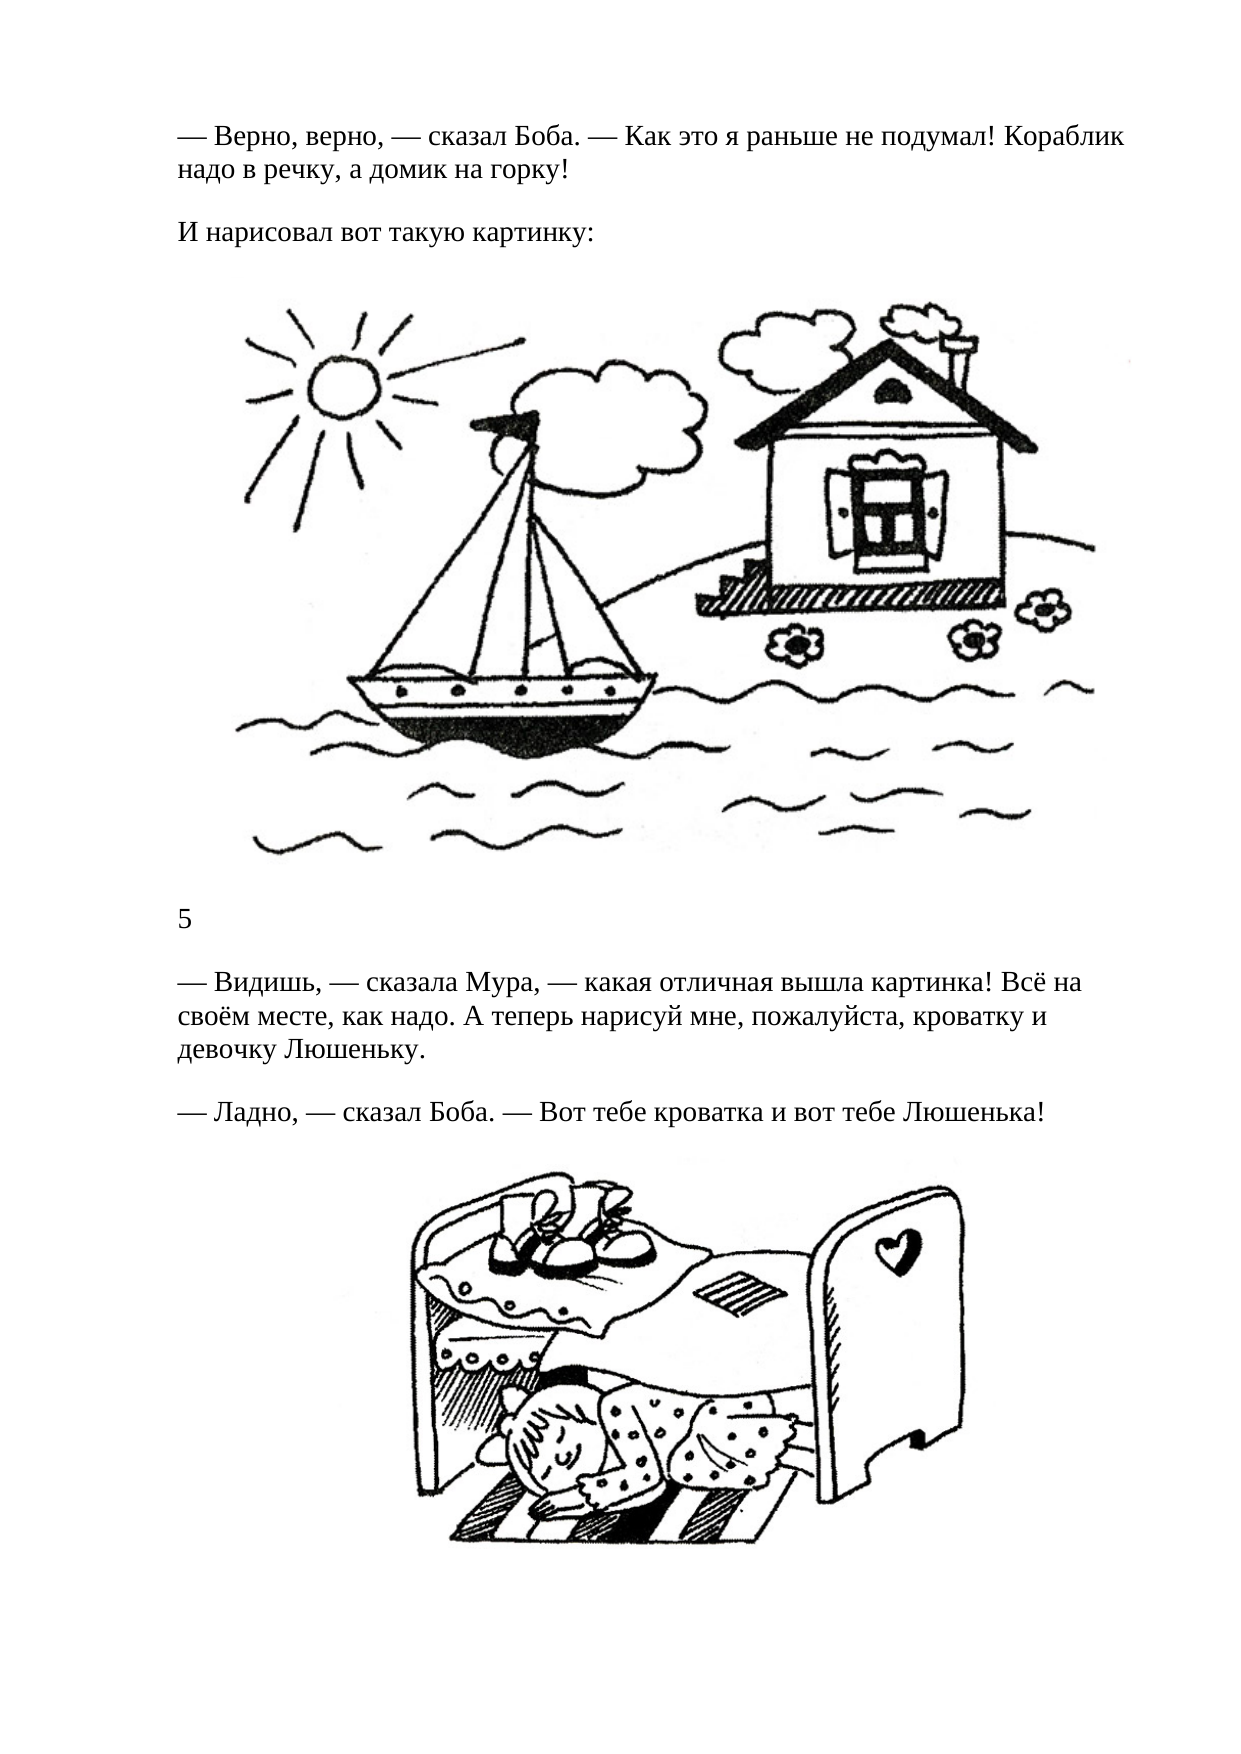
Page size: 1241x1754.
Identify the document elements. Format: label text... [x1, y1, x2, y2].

picture [333, 1156, 996, 1556]
picture [197, 277, 1132, 873]
text — Верно, верно, — сказал Боба. — Как это я раньше не подумал! Кораблик надо в речку, а домик на горку! [177, 118, 1152, 185]
text — Видишь, — сказала Мура, — какая отличная вышла картинка! Всё на своём месте, как надо. А теперь нарисуй мне, пожалуйста, кроватку и девочку Люшеньку. [177, 964, 1152, 1065]
text 5 [177, 901, 1152, 935]
text И нарисовал вот такую картинку: [177, 214, 1152, 248]
text — Ладно, — сказал Боба. — Вот тебе кроватка и вот тебе Люшенька! [177, 1094, 1152, 1127]
